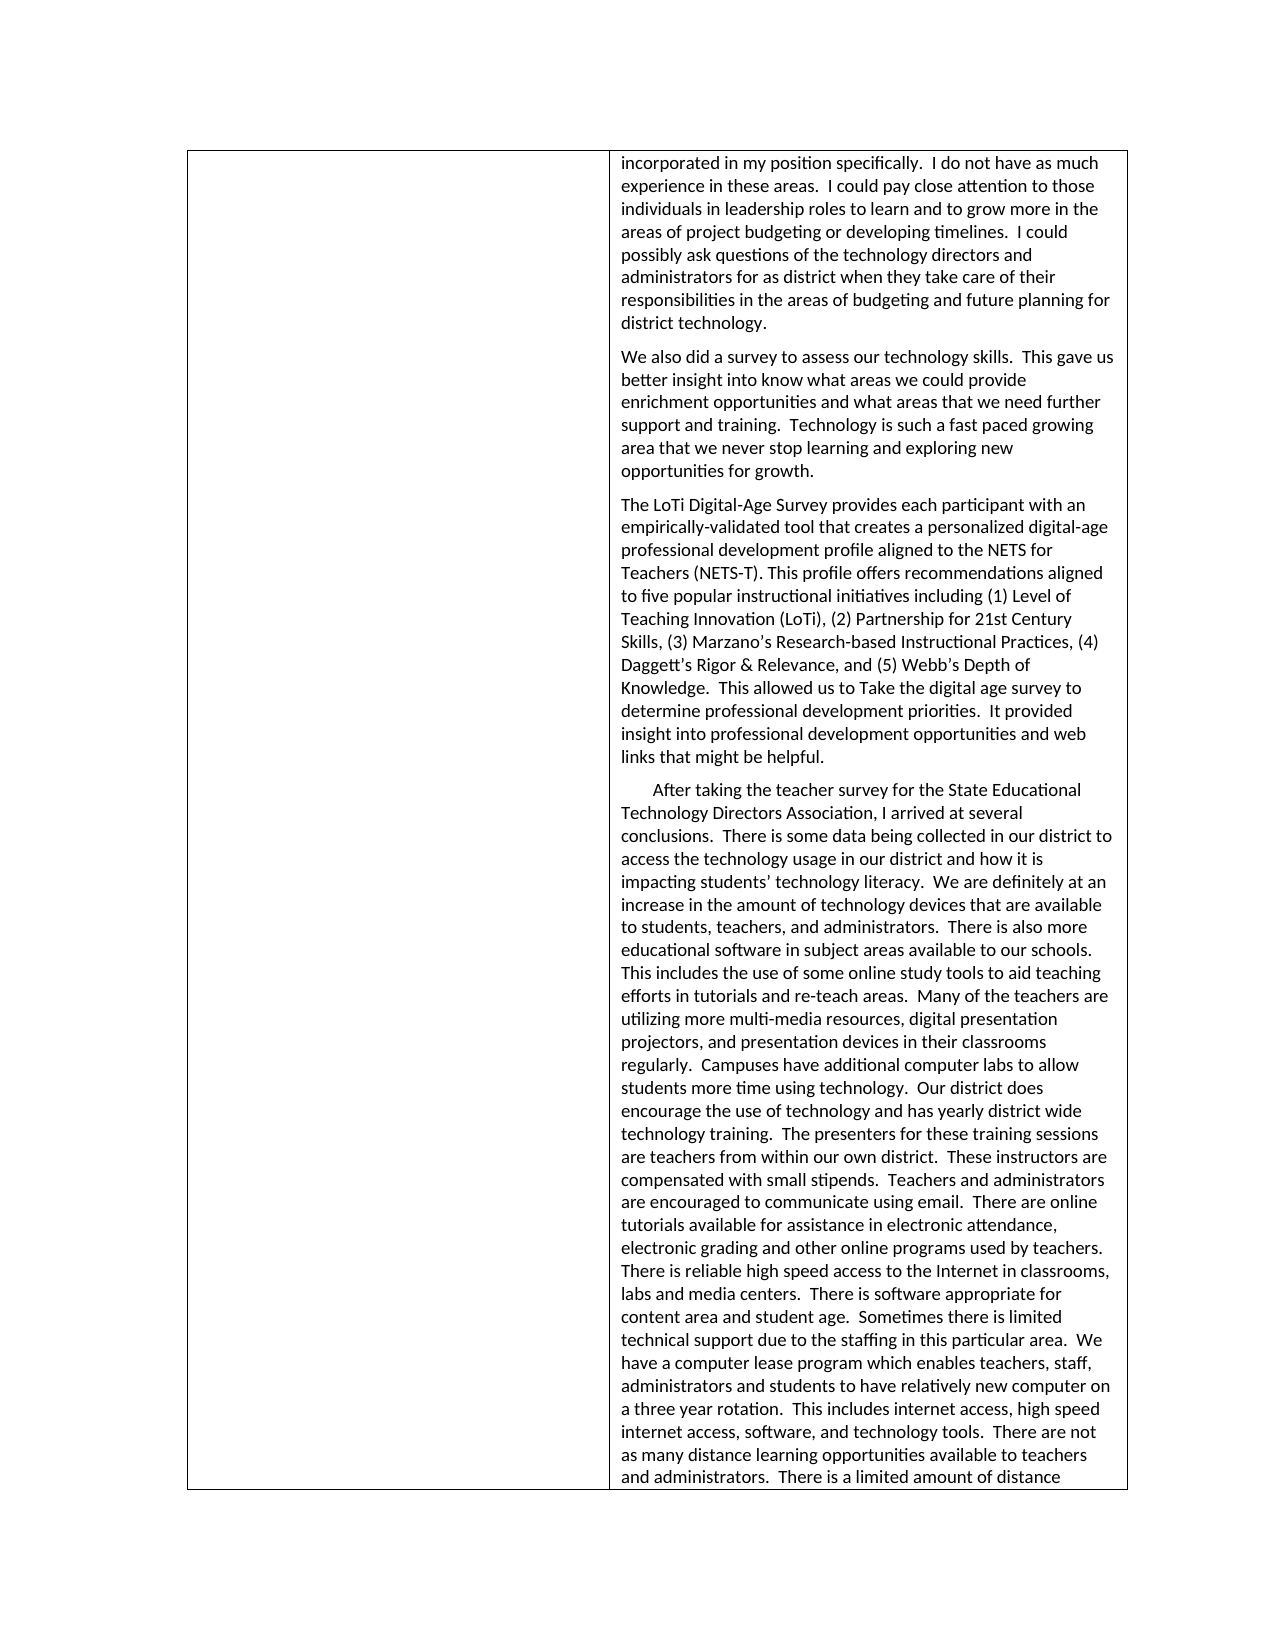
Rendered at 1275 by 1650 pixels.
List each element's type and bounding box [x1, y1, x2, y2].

table_cell [188, 151, 609, 1488]
table_cell [610, 151, 1127, 1488]
